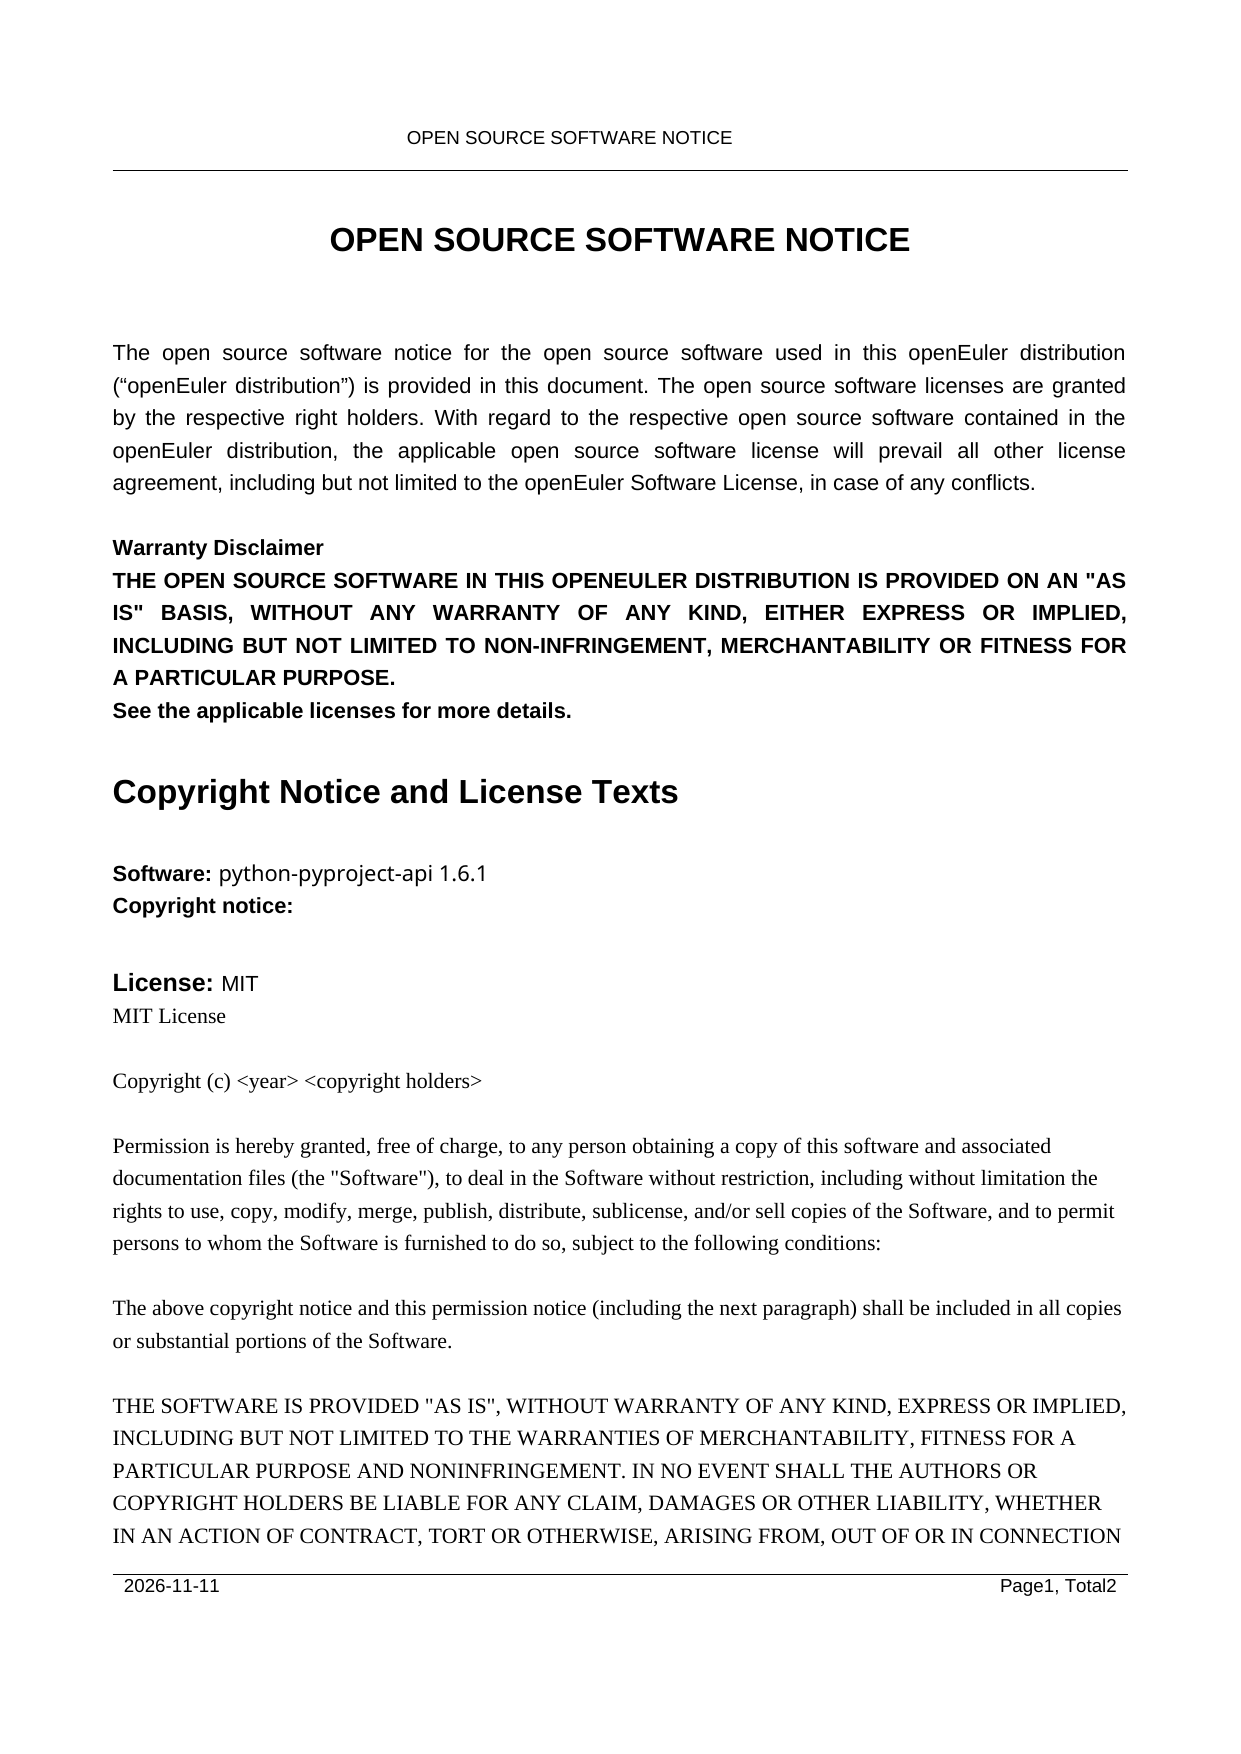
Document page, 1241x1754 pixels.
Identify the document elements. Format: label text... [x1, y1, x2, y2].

title Software: python-pyproject-api 1.6.1 [112, 856, 1128, 889]
text Copyright Notice and License Texts [112, 759, 1128, 824]
text OPEN SOURCE SOFTWARE NOTICE [112, 206, 1128, 271]
text Warranty Disclaimer [112, 531, 1128, 564]
text License: MIT [112, 966, 1128, 999]
text THE OPEN SOURCE SOFTWARE IN THIS OPENEULER DISTRIBUTION IS PROVIDED ON AN "AS IS" BASIS, WITHOUT ANY WARRANTY OF ANY KIND, EITHER EXPRESS OR IMPLIED, INCLUDING BUT NOT LIMITED TO NON-INFRINGEMENT, MERCHANTABILITY OR FITNESS FOR A PARTICULAR PURPOSE. See the applicable licenses for more details. [112, 564, 1128, 726]
text Copyright notice: [112, 889, 1128, 921]
text The open source software notice for the open source software used in this openEuler distribution (“openEuler distribution”) is provided in this document. The open source software licenses are granted by the respective right holders. With regard to the respective open source software contained in the openEuler distribution, the applicable open source software license will prevail all other license agreement, including but not limited to the openEuler Software License, in case of any conflicts. [112, 336, 1128, 499]
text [112, 999, 1128, 1551]
